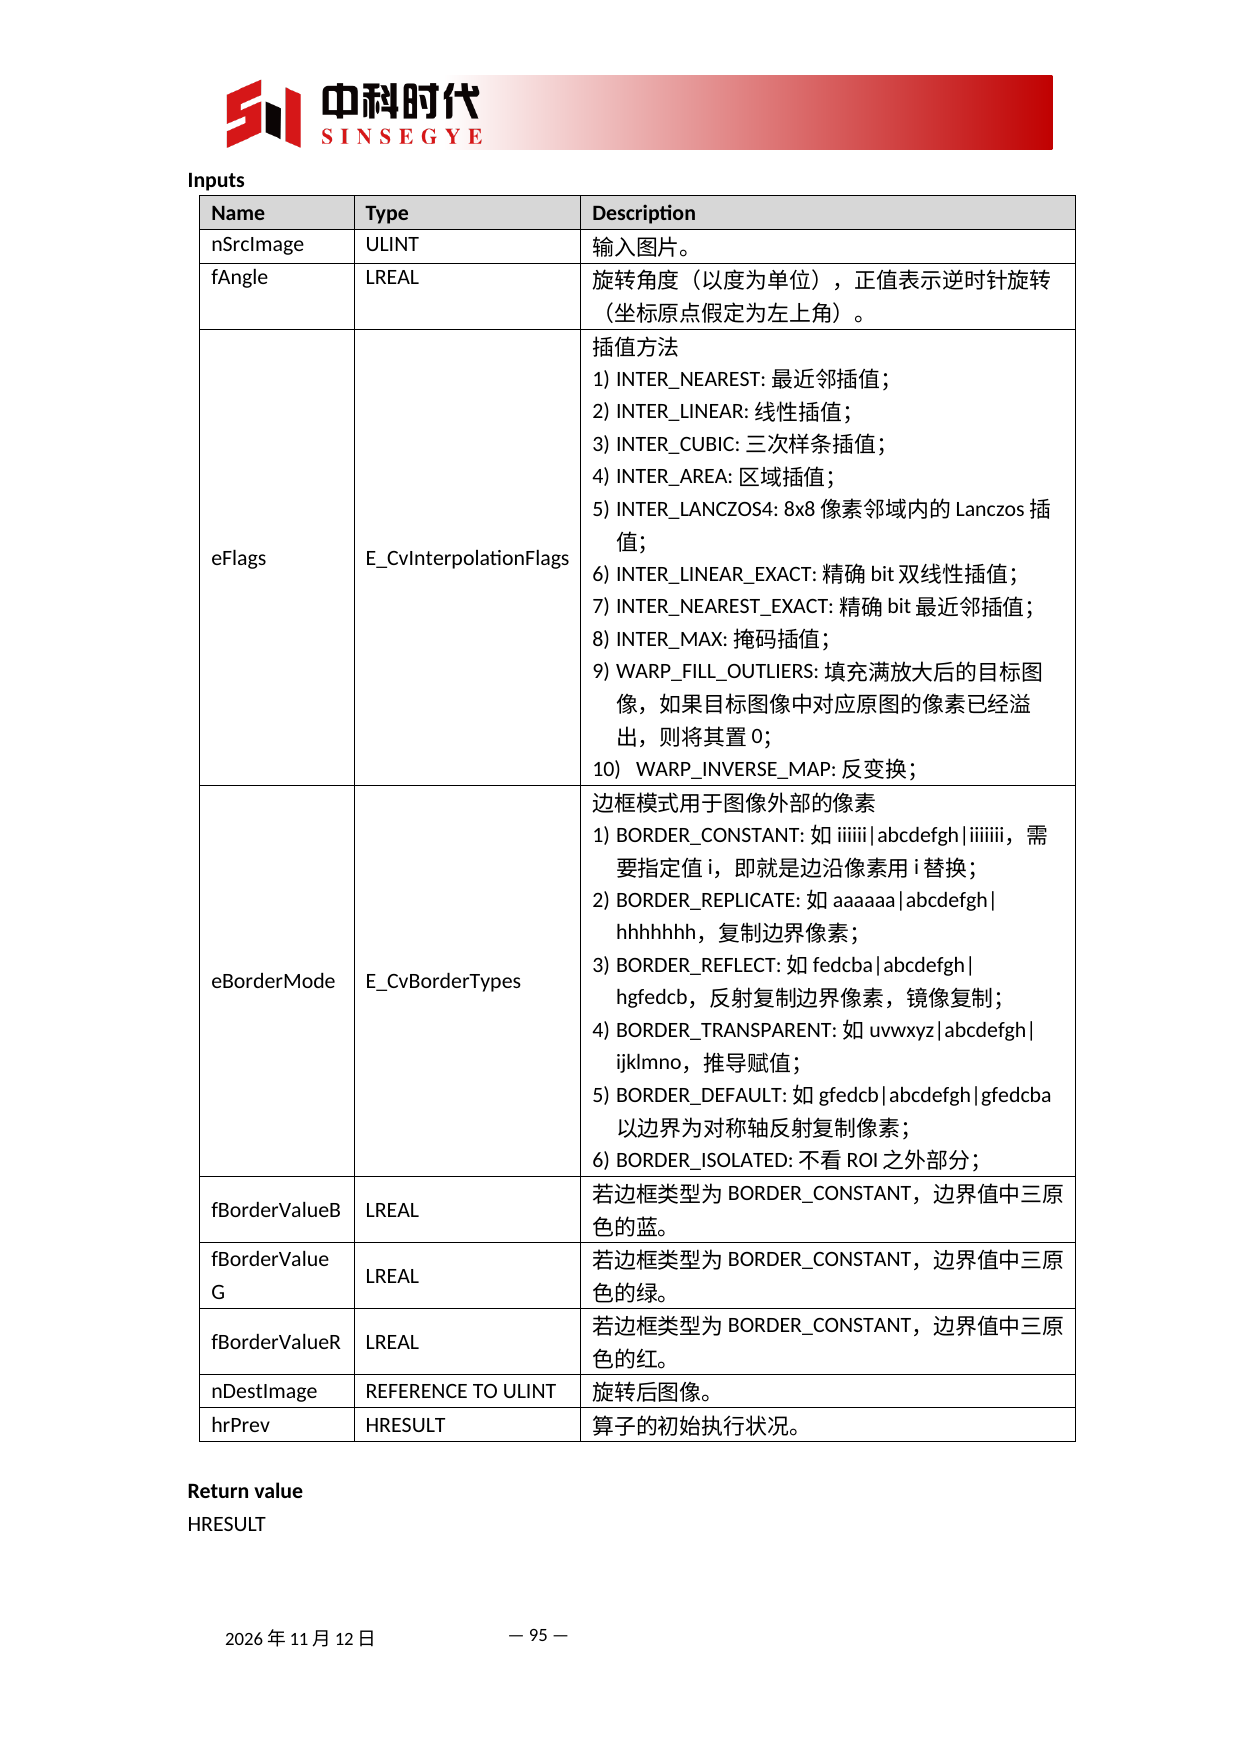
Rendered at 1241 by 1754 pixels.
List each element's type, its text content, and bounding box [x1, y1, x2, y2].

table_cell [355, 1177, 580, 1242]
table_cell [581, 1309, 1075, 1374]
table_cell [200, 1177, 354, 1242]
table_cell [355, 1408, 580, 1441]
text Inputs [187, 163, 1053, 195]
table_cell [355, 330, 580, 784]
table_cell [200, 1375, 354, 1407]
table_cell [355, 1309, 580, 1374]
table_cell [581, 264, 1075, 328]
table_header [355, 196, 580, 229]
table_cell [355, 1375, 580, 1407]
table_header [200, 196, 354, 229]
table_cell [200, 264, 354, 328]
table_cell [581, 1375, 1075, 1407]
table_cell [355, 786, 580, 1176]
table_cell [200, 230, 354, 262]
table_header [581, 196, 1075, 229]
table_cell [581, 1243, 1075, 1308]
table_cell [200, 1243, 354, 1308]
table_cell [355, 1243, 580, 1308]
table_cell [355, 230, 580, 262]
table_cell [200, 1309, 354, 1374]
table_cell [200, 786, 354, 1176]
text Return value [187, 1474, 1053, 1507]
picture [225, 78, 483, 150]
text HRESULT [187, 1507, 1053, 1539]
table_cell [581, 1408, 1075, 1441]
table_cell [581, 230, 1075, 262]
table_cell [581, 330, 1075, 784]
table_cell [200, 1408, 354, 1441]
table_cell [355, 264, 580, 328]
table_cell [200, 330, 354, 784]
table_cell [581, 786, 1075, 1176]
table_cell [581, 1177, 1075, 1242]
